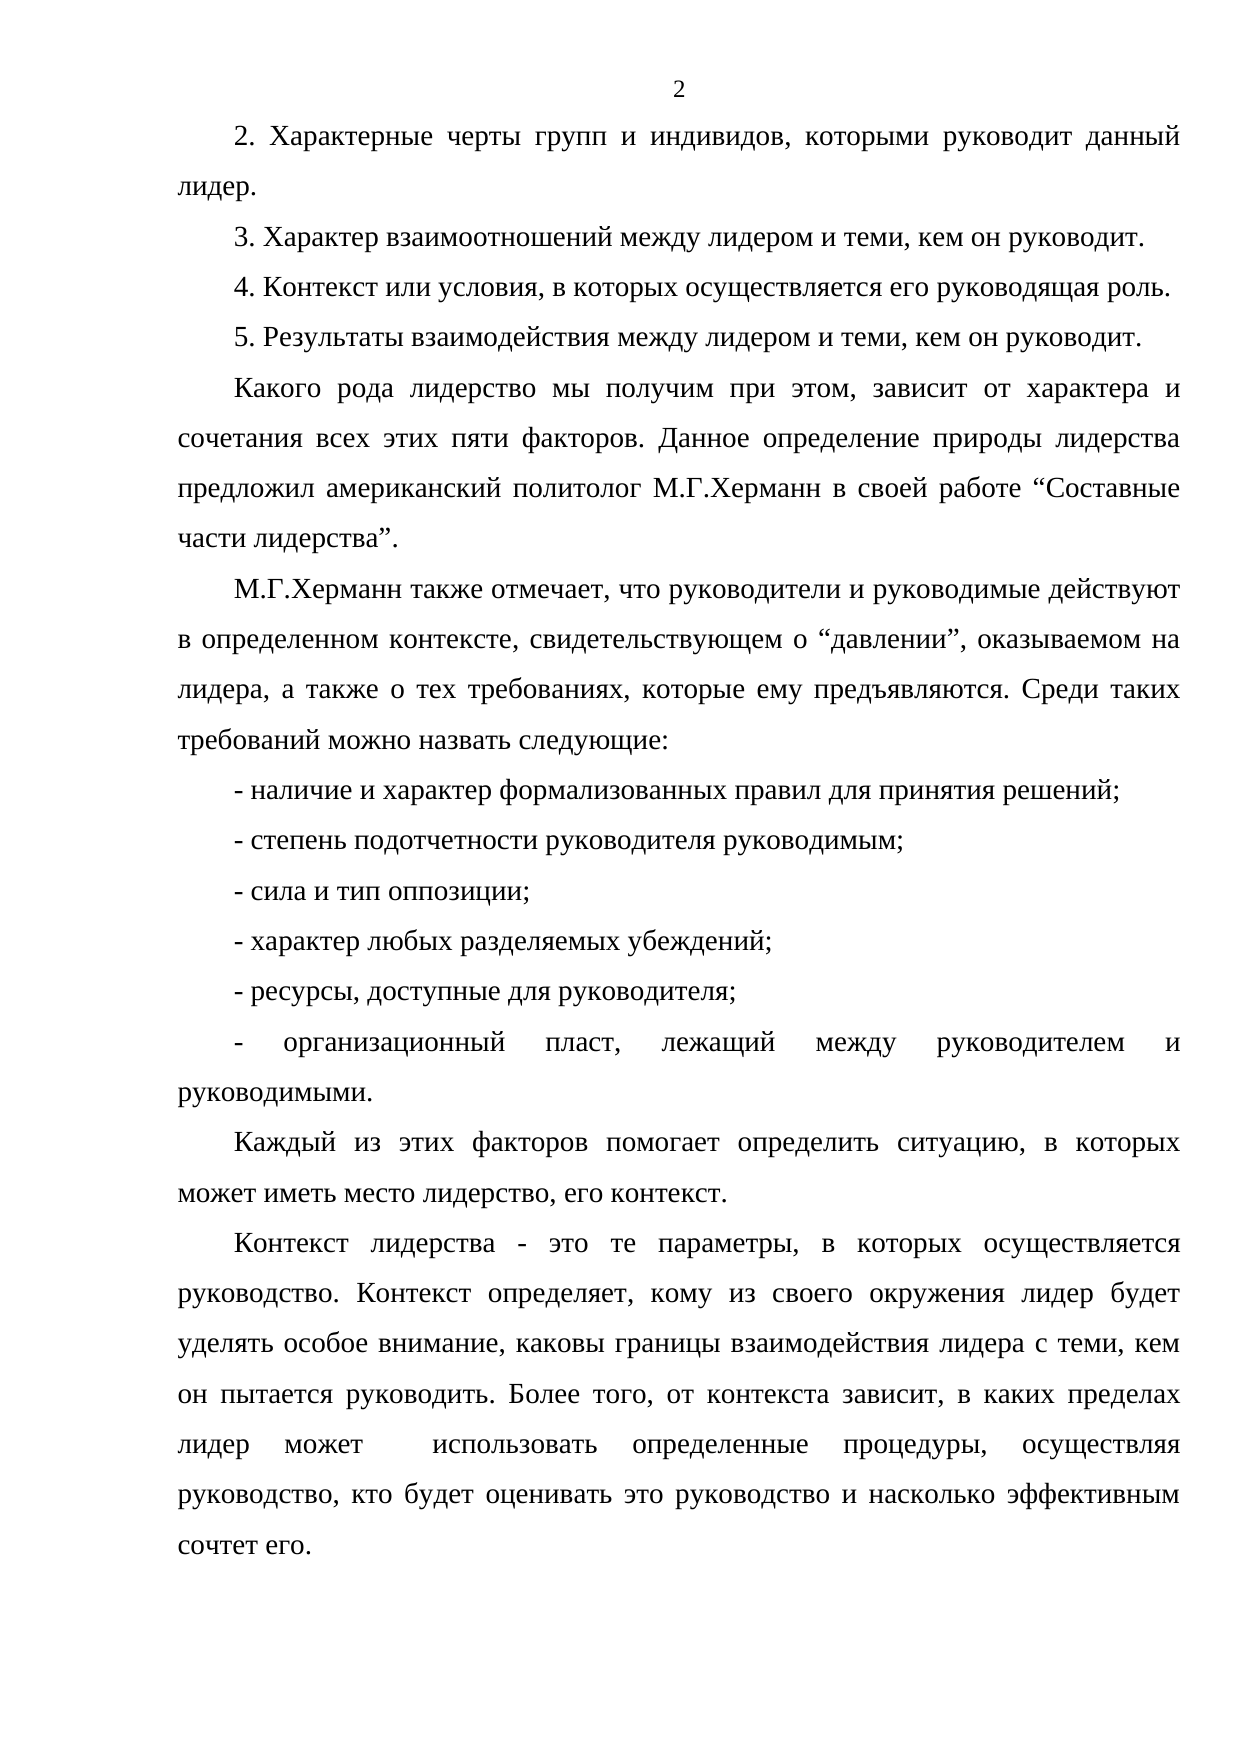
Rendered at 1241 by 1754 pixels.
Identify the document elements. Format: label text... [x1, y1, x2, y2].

text - характер любых разделяемых убеждений; [177, 923, 1181, 957]
text - организационный пласт, лежащий между руководителем и руководимыми. [177, 1024, 1181, 1108]
text - степень подотчетности руководителя руководимым; [177, 822, 1181, 856]
text 4. Контекст или условия, в которых осуществляется его руководящая роль. [177, 269, 1181, 303]
text - ресурсы, доступные для руководителя; [177, 973, 1181, 1007]
text Каждый из этих факторов помогает определить ситуацию, в которых может иметь место лидерство, его контекст. [177, 1124, 1181, 1208]
text 3. Характер взаимоотношений между лидером и теми, кем он руководит. [177, 219, 1181, 252]
text 2. Характерные черты групп и индивидов, которыми руководит данный лидер. [177, 118, 1181, 202]
text Какого рода лидерство мы получим при этом, зависит от характера и сочетания всех этих пяти факторов. Данное определение природы лидерства предложил американский политолог М.Г.Херманн в своей работе “Составные части лидерства”. [177, 370, 1181, 554]
text М.Г.Херманн также отмечает, что руководители и руководимые действуют в определенном контексте, свидетельствующем о “давлении”, оказываемом на лидера, а также о тех требованиях, которые ему предъявляются. Среди таких требований можно назвать следующие: [177, 571, 1181, 755]
text Контекст лидерства - это те параметры, в которых осуществляется руководство. Контекст определяет, кому из своего окружения лидер будет уделять особое внимание, каковы границы взаимодействия лидера с теми, кем он пытается руководить. Более того, от контекста зависит, в каких пределах лидер может использовать определенные процедуры, осуществляя руководство, кто будет оценивать это руководство и насколько эффективным сочтет его. [177, 1225, 1181, 1560]
text - наличие и характер формализованных правил для принятия решений; [177, 772, 1181, 806]
text - сила и тип оппозиции; [177, 873, 1181, 906]
text 5. Результаты взаимодействия между лидером и теми, кем он руководит. [177, 319, 1181, 353]
